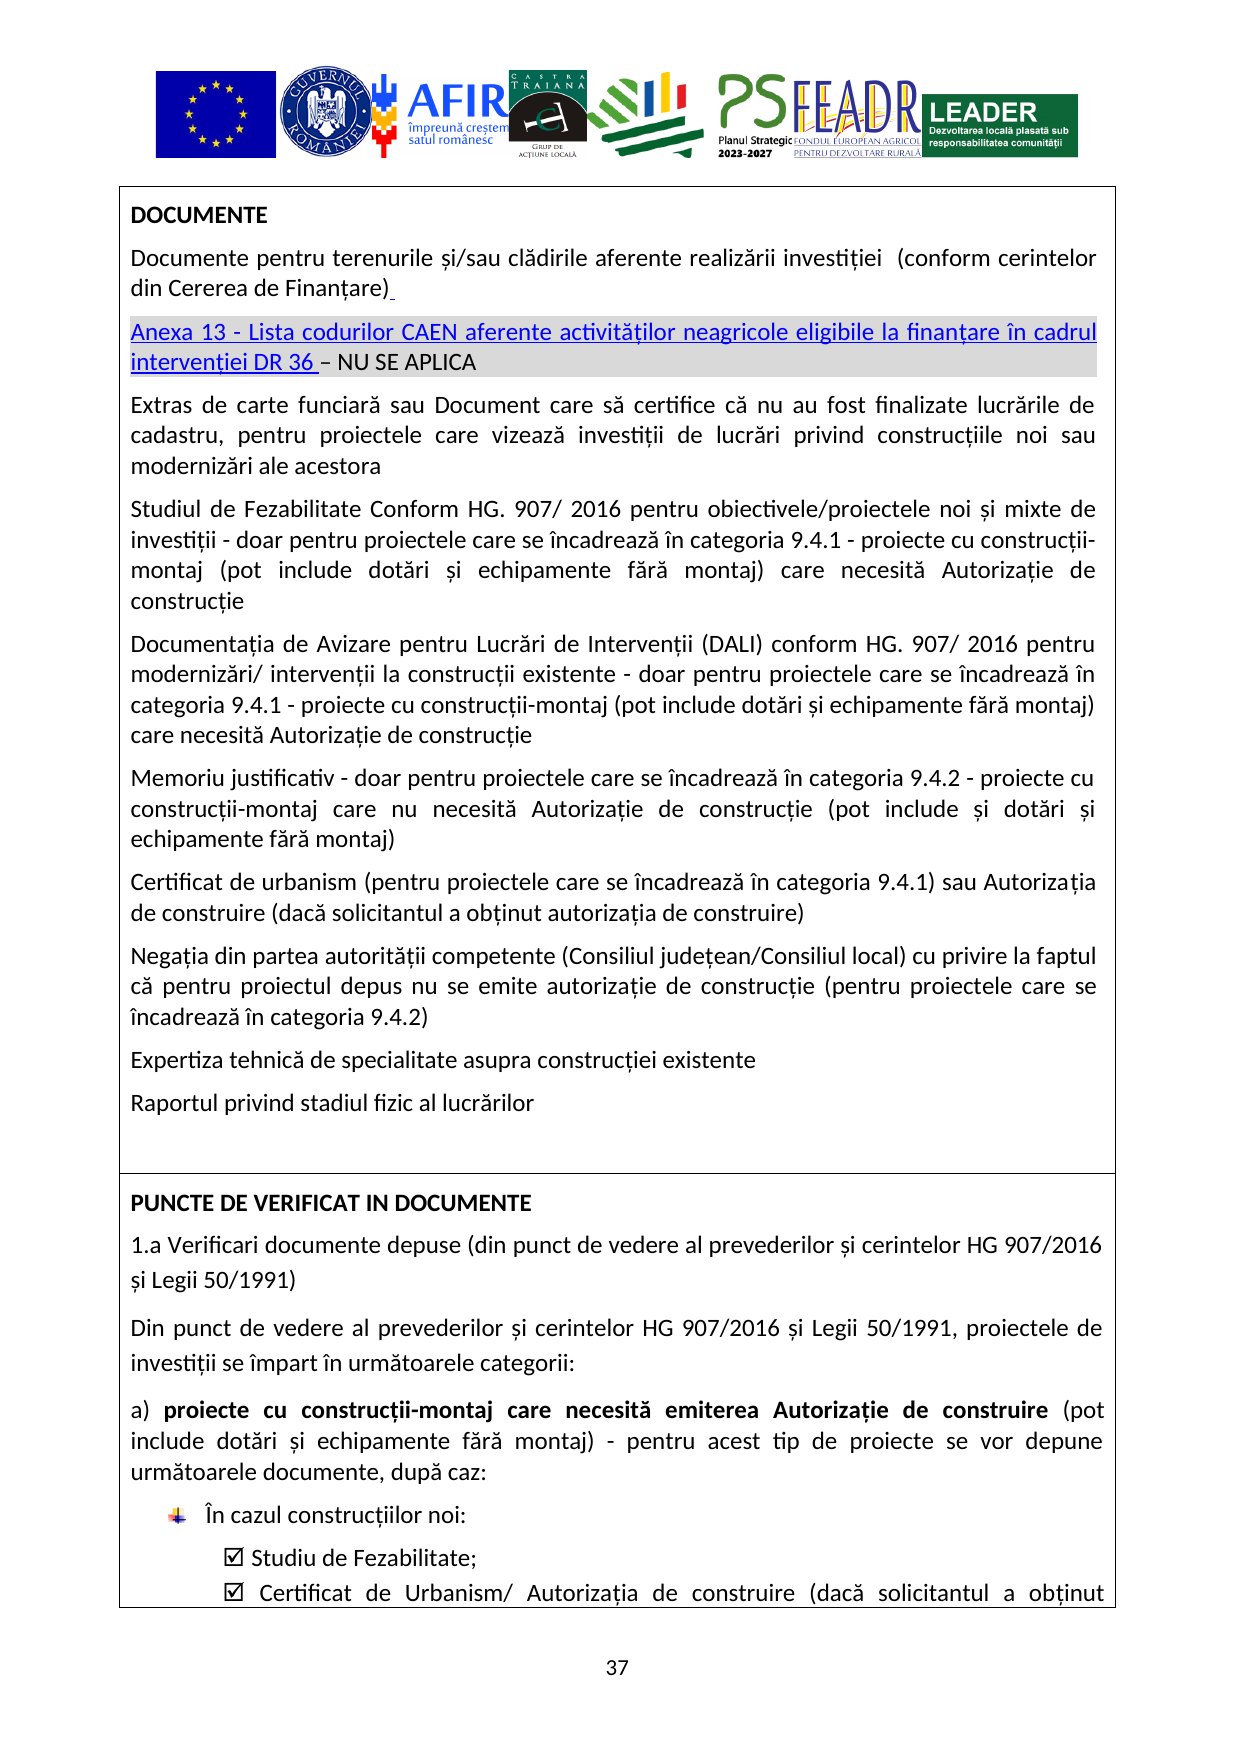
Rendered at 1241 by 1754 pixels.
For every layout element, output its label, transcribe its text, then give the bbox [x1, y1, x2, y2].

picture [155, 60, 1079, 158]
picture [168, 1506, 186, 1524]
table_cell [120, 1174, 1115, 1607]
table_header DOCUMENTE Documente pentru terenurile și/sau clădirile aferente realizării investiției (conform cerintelor din Cererea de Finanțare) Anexa 13 - Lista codurilor CAEN aferente activităților neagricole eligibile la finanțare în cadrul intervenției DR 36 – NU SE APLICA Extras de carte funciară sau Document care să certifice că nu au fost finalizate lucrările de cadastru, pentru proiectele care vizează investiţii de lucrări privind construcţiile noi sau modernizări ale acestora Studiul de Fezabilitate Conform HG. 907/ 2016 pentru obiectivele/proiectele noi şi mixte de investiţii - doar pentru proiectele care se încadrează în categoria 9.4.1 - proiecte cu construcţii-montaj (pot include dotări şi echipamente fără montaj) care necesită Autorizaţie de construcţie Documentaţia de Avizare pentru Lucrări de Intervenţii (DALI) conform HG. 907/ 2016 pentru modernizări/ intervenții la construcții existente - doar pentru proiectele care se încadrează în categoria 9.4.1 - proiecte cu construcţii-montaj (pot include dotări şi echipamente fără montaj) care necesită Autorizaţie de construcţie Memoriu justificativ - doar pentru proiectele care se încadrează în categoria 9.4.2 - proiecte cu construcţii-montaj care nu necesită Autorizaţie de construcţie (pot include şi dotări şi echipamente fără montaj) Certificat de urbanism (pentru proiectele care se încadrează în categoria 9.4.1) sau Autorizația de construire (dacă solicitantul a obținut autorizația de construire) Negația din partea autorității competente (Consiliul județean/Consiliul local) cu privire la faptul că pentru proiectul depus nu se emite autorizație de construcție (pentru proiectele care se încadrează în categoria 9.4.2) Expertiza tehnică de specialitate asupra construcţiei existente Raportul privind stadiul fizic al lucrărilor [120, 187, 1115, 1173]
